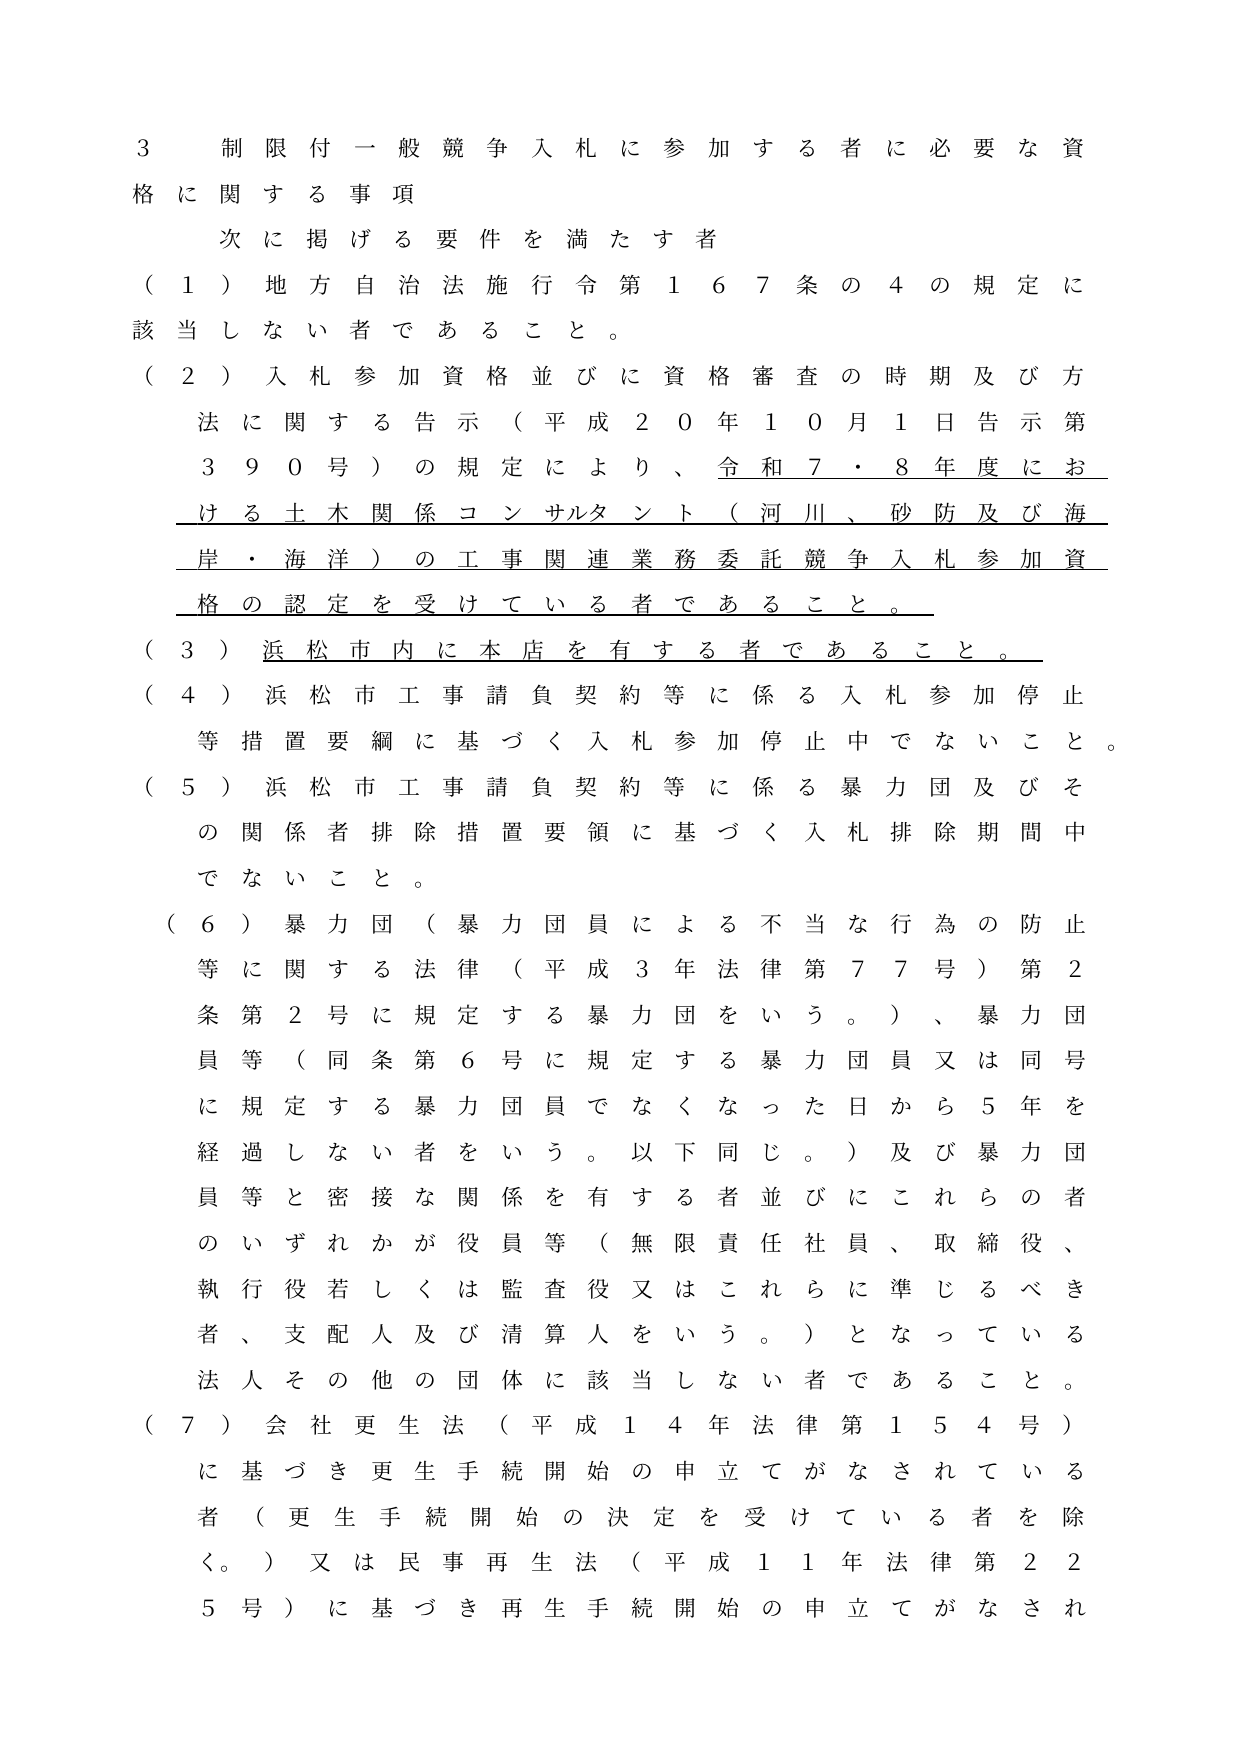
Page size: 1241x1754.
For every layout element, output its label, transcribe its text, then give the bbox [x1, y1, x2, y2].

text （３）浜松市内に本店を有する者であること。 [133, 626, 1108, 672]
list （６）暴力団（暴力団員による不当な行為の防止等に関する法律（平成３年法律第７７号）第２条第２号に規定する暴力団をいう。）、暴力団員等（同条第６号に規定する暴力団員又は同号に規定する暴力団員でなくなった日から５年を経過しない者をいう。以下同じ。）及び暴力団員等と密接な関係を有する者並びにこれらの者のいずれかが役員等（無限責任社員、取締役、執行役若しくは監査役又はこれらに準じるべき者、支配人及び清算人をいう。）となっている法人その他の団体に該当しない者であること。 [134, 900, 1108, 1402]
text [133, 1402, 1108, 1630]
text （１）地方自治法施行令第１６７条の４の規定に該当しない者であること。 [133, 261, 1108, 352]
text （４）浜松市工事請負契約等に係る入札参加停止等措置要綱に基づく入札参加停止中でないこと。 [133, 672, 1108, 763]
text 次に掲げる要件を満たす者 [133, 215, 1108, 261]
text ３ 制限付一般競争入札に参加する者に必要な資格に関する事項 [133, 124, 1108, 215]
text （２）入札参加資格並びに資格審査の時期及び方法に関する告示（平成２０年１０月１日告示第３９０号）の規定により、令和７・８年度における土木関係コンサルタント（河川、砂防及び海岸・海洋）の工事関連業務委託競争入札参加資格の認定を受けている者であること。 [133, 352, 1108, 626]
text （５）浜松市工事請負契約等に係る暴力団及びその関係者排除措置要領に基づく入札排除期間中でないこと。 [133, 763, 1108, 900]
